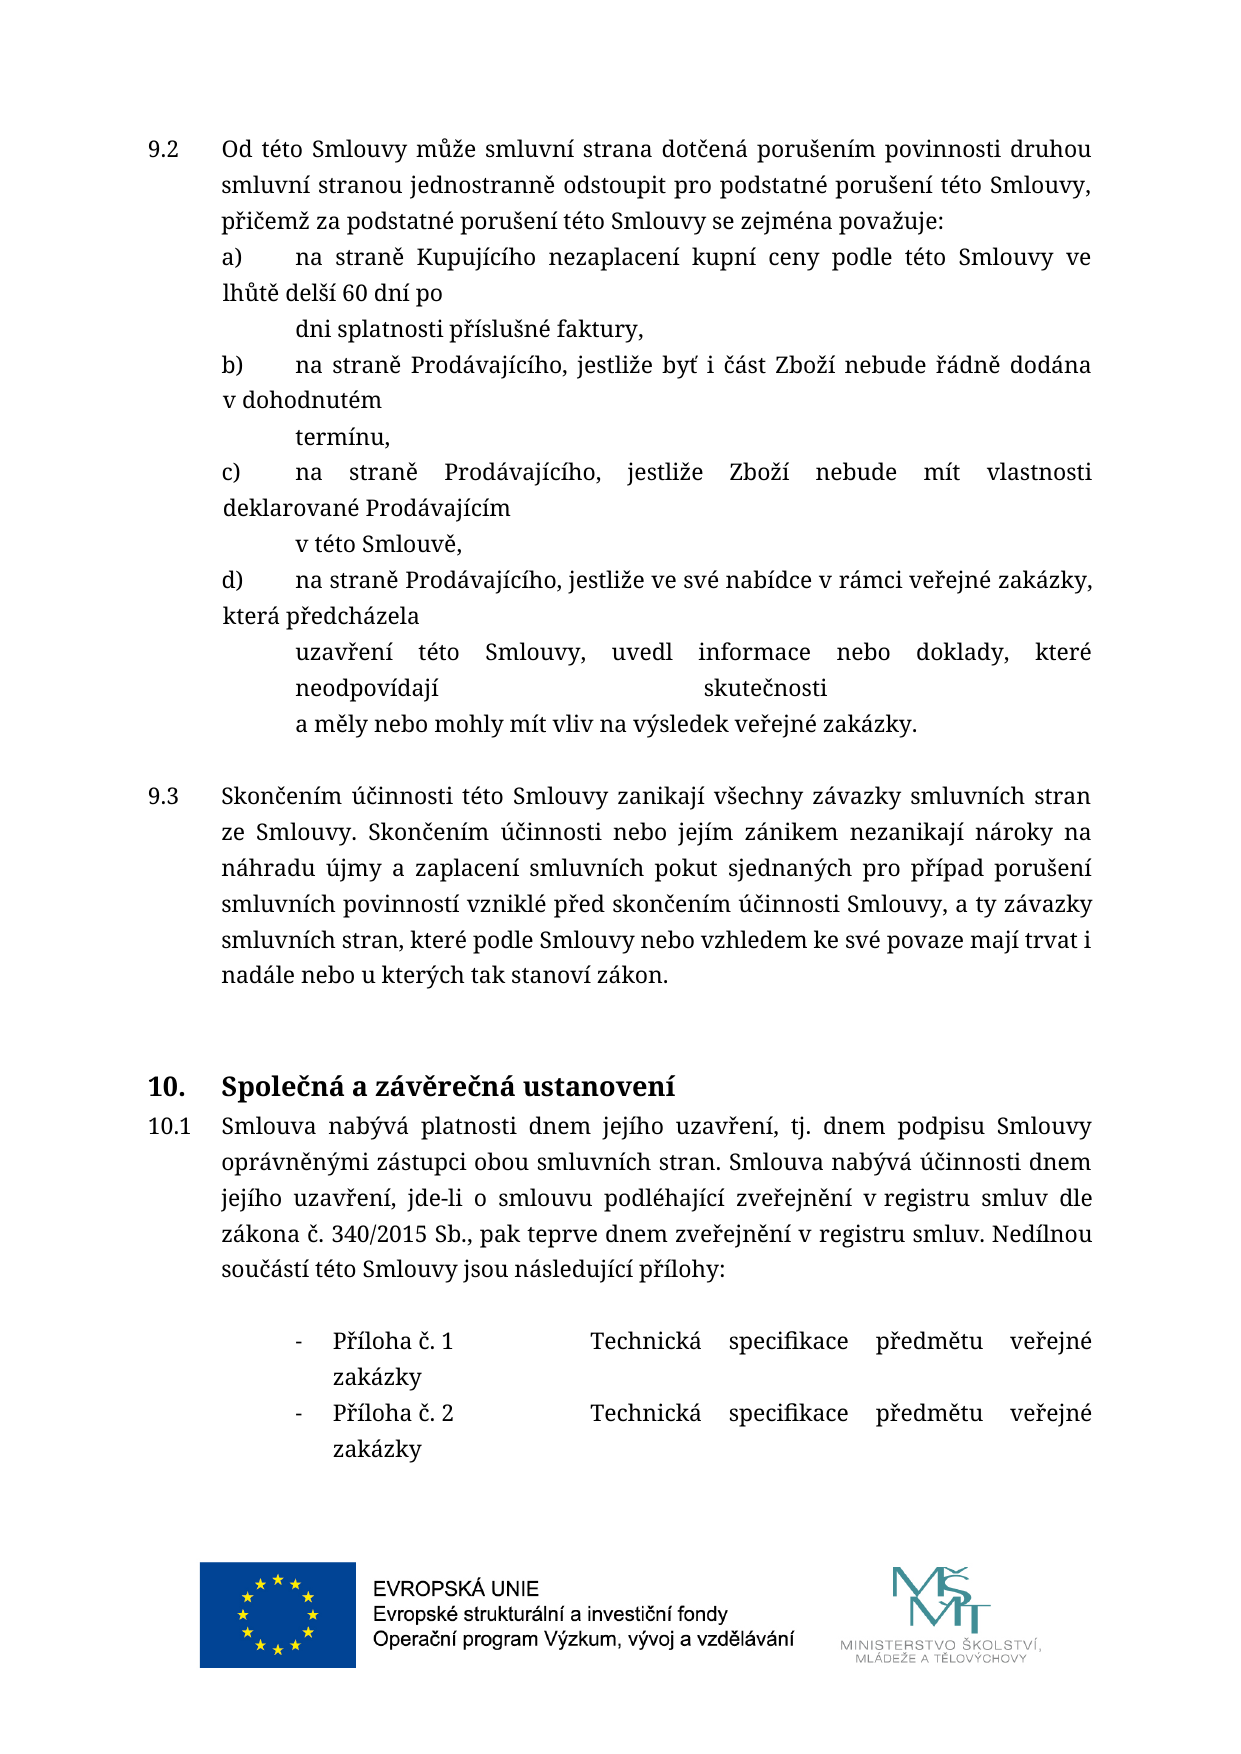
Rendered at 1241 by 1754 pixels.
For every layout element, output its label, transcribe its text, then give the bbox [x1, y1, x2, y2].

list Příloha č. 2 Technická specifikace předmětu veřejné zakázky [295, 1397, 1093, 1464]
text dni splatnosti příslušné faktury, [223, 313, 1093, 344]
text v této Smlouvě, [223, 528, 1093, 559]
list na straně Prodávajícího, jestliže ve své nabídce v rámci veřejné zakázky, která předcházela [221, 564, 1093, 631]
text 10.1 Smlouva nabývá platnosti dnem jejího uzavření, tj. dnem podpisu Smlouvy oprávněnými zástupci obou smluvních stran. Smlouva nabývá účinnosti dnem jejího uzavření, jde-li o smlouvu podléhající zveřejnění v registru smluv dle zákona č. 340/2015 Sb., pak teprve dnem zveřejnění v registru smluv. Nedílnou součástí této Smlouvy jsou následující přílohy: [148, 1110, 1093, 1285]
text 9.2 Od této Smlouvy může smluvní strana dotčená porušením povinnosti druhou smluvní stranou jednostranně odstoupit pro podstatné porušení této Smlouvy, přičemž za podstatné porušení této Smlouvy se zejména považuje: [148, 133, 1093, 236]
list na straně Kupujícího nezaplacení kupní ceny podle této Smlouvy ve lhůtě delší 60 dní po [221, 241, 1093, 308]
text 10. Společná a závěrečná ustanovení [148, 1067, 1093, 1104]
text uzavření této Smlouvy, uvedl informace nebo doklady, které neodpovídají skutečnosti a měly nebo mohly mít vliv na výsledek veřejné zakázky. [295, 636, 1093, 739]
list na straně Prodávajícího, jestliže Zboží nebude mít vlastnosti deklarované Prodávajícím [221, 456, 1093, 523]
picture [147, 1509, 1093, 1720]
list na straně Prodávajícího, jestliže byť i část Zboží nebude řádně dodána v dohodnutém [221, 348, 1093, 416]
text termínu, [223, 420, 1093, 452]
list Příloha č. 1 Technická specifikace předmětu veřejné zakázky [295, 1325, 1093, 1392]
text 9.3 Skončením účinnosti této Smlouvy zanikají všechny závazky smluvních stran ze Smlouvy. Skončením účinnosti nebo jejím zánikem nezanikají nároky na náhradu újmy a zaplacení smluvních pokut sjednaných pro případ porušení smluvních povinností vzniklé před skončením účinnosti Smlouvy, a ty závazky smluvních stran, které podle Smlouvy nebo vzhledem ke své povaze mají trvat i nadále nebo u kterých tak stanoví zákon. [148, 780, 1093, 991]
